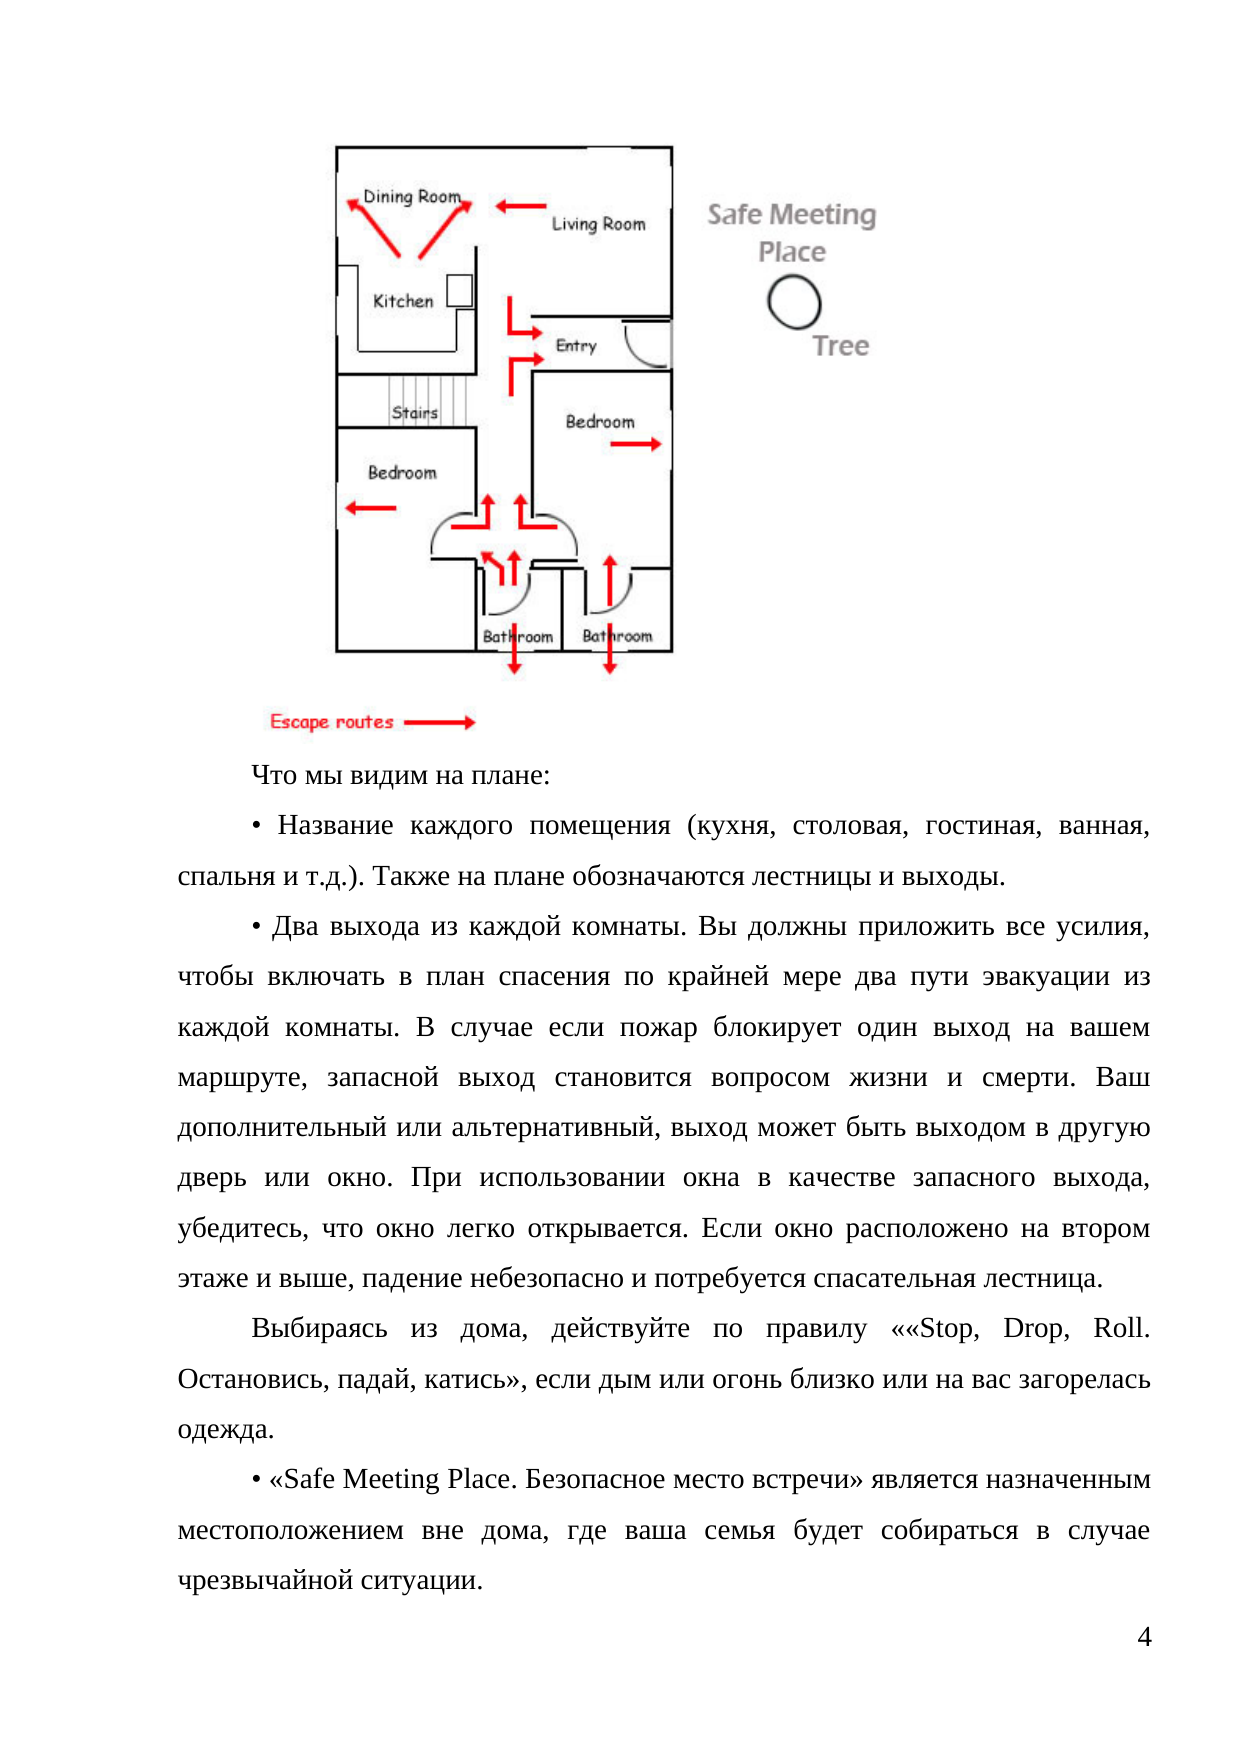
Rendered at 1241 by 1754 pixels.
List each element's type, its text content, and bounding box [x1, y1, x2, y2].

text • «Safe Meeting Place. Безопасное место встречи» является назначенным местоположением вне дома, где ваша семья будет собираться в случае чрезвычайной ситуации. [177, 1461, 1152, 1596]
text • Название каждого помещения (кухня, столовая, гостиная, ванная, спальня и т.д.). Также на плане обозначаются лестницы и выходы. [177, 807, 1152, 891]
picture [251, 118, 927, 744]
text • Два выхода из каждой комнаты. Вы должны приложить все усилия, чтобы включать в план спасения по крайней мере два пути эвакуации из каждой комнаты. В случае если пожар блокирует один выход на вашем маршруте, запасной выход становится вопросом жизни и смерти. Ваш дополнительный или альтернативный, выход может быть выходом в другую дверь или окно. При использовании окна в качестве запасного выхода, убедитесь, что окно легко открывается. Если окно расположено на втором этаже и выше, падение небезопасно и потребуется спасательная лестница. [177, 908, 1152, 1294]
text Что мы видим на плане: [177, 757, 1152, 791]
text Выбираясь из дома, действуйте по правилу ««Stop, Drop, Roll. Остановись, падай, катись», если дым или огонь близко или на вас загорелась одежда. [177, 1311, 1152, 1445]
